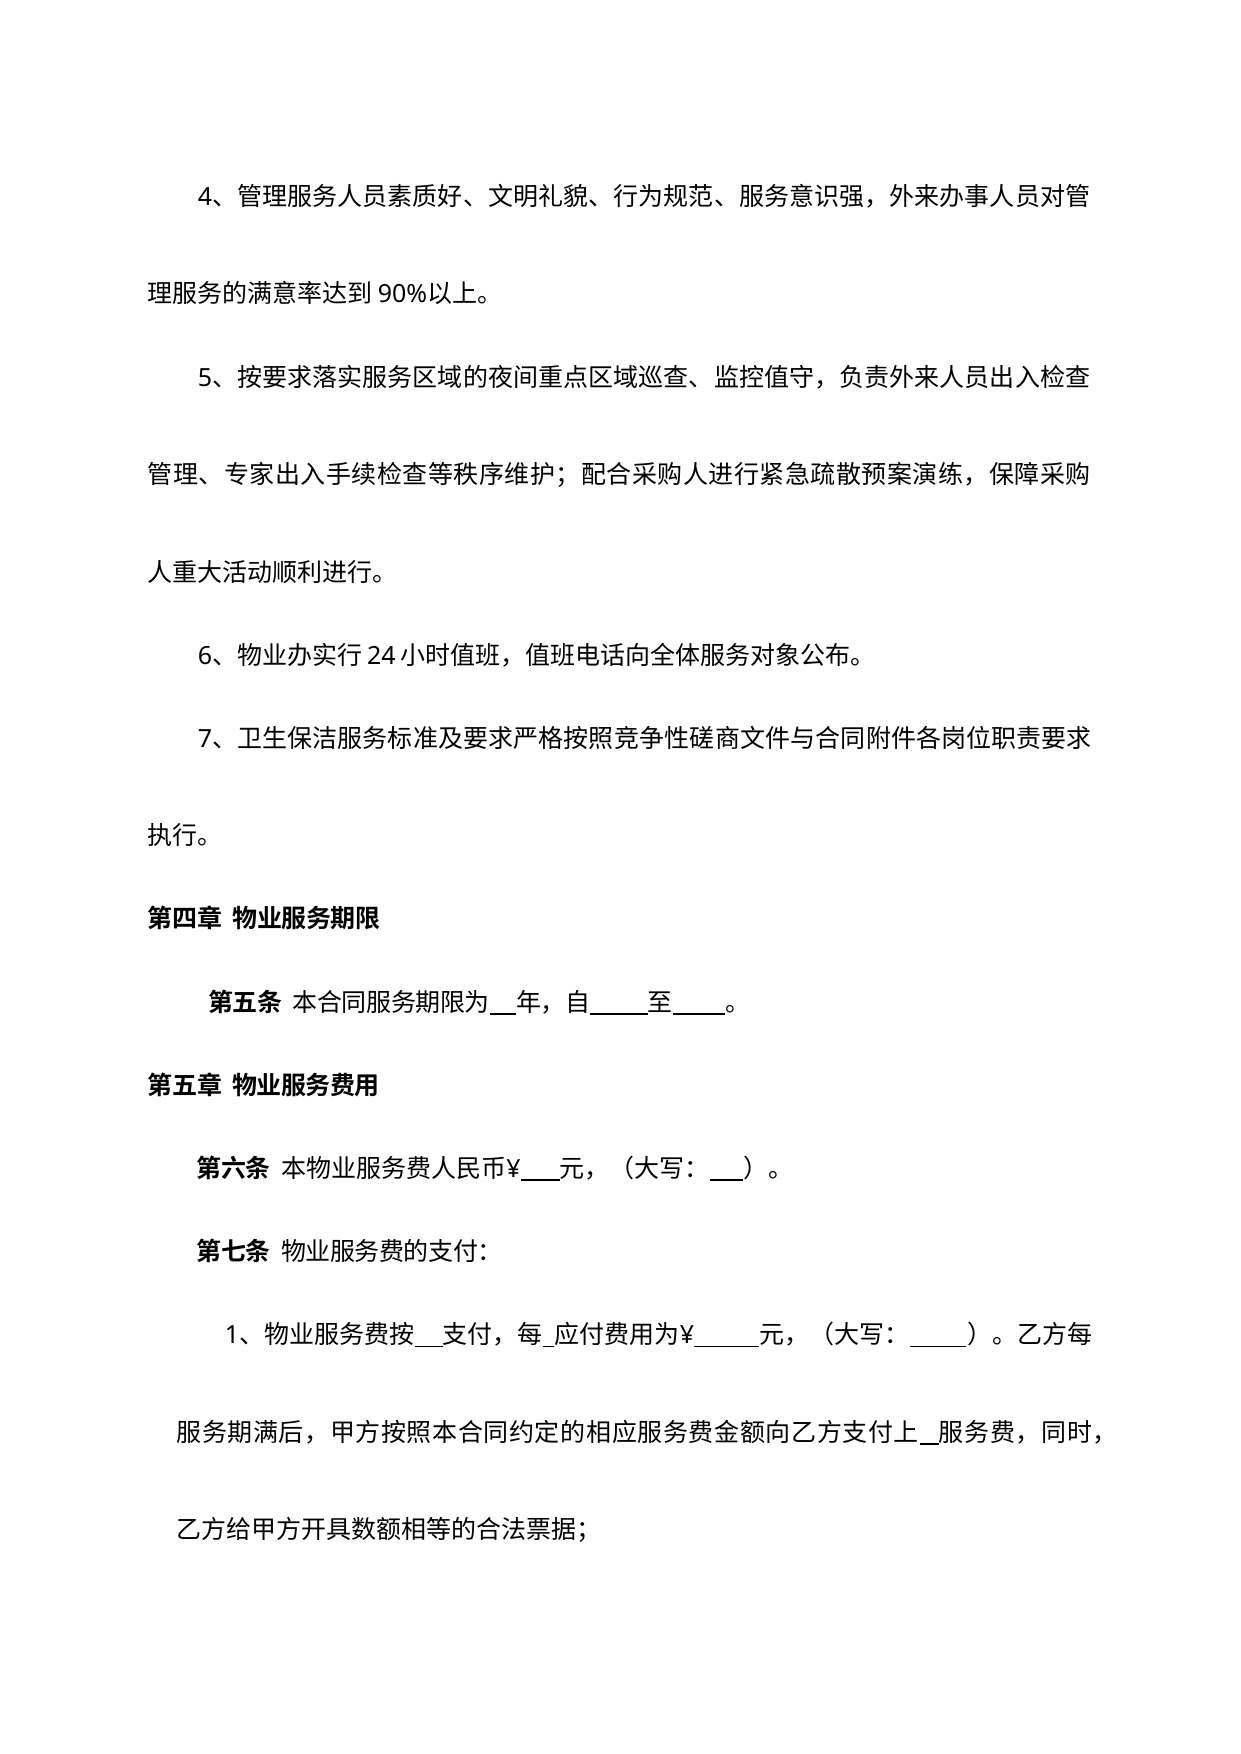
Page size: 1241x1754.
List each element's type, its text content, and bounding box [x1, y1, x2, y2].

text 7、卫生保洁服务标准及要求严格按照竞争性磋商文件与合同附件各岗位职责要求执行。 [148, 704, 1093, 866]
text 6、物业办实行24小时值班，值班电话向全体服务对象公布。 [148, 621, 1093, 686]
text 第七条 物业服务费的支付： [148, 1217, 1093, 1282]
text 第五章 物业服务费用 [148, 1051, 1093, 1116]
text 第四章 物业服务期限 [148, 884, 1093, 949]
text 第五条 本合同服务期限为 年，自 至 。 [184, 968, 1093, 1033]
text 第六条 本物业服务费人民币¥ 元，（大写： ）。 [148, 1134, 1093, 1199]
text 5、按要求落实服务区域的夜间重点区域巡查、监控值守，负责外来人员出入检查管理、专家出入手续检查等秩序维护；配合采购人进行紧急疏散预案演练，保障采购人重大活动顺利进行。 [148, 343, 1093, 603]
text 1、物业服务费按 支付，每 应付费用为¥ 元，（大写： ）。乙方每 服务期满后，甲方按照本合同约定的相应服务费金额向乙方支付上 服务费，同时，乙方给甲方开具数额相等的合法票据； [176, 1300, 1093, 1560]
text 4、管理服务人员素质好、文明礼貌、行为规范、服务意识强，外来办事人员对管理服务的满意率达到90%以上。 [148, 162, 1093, 324]
